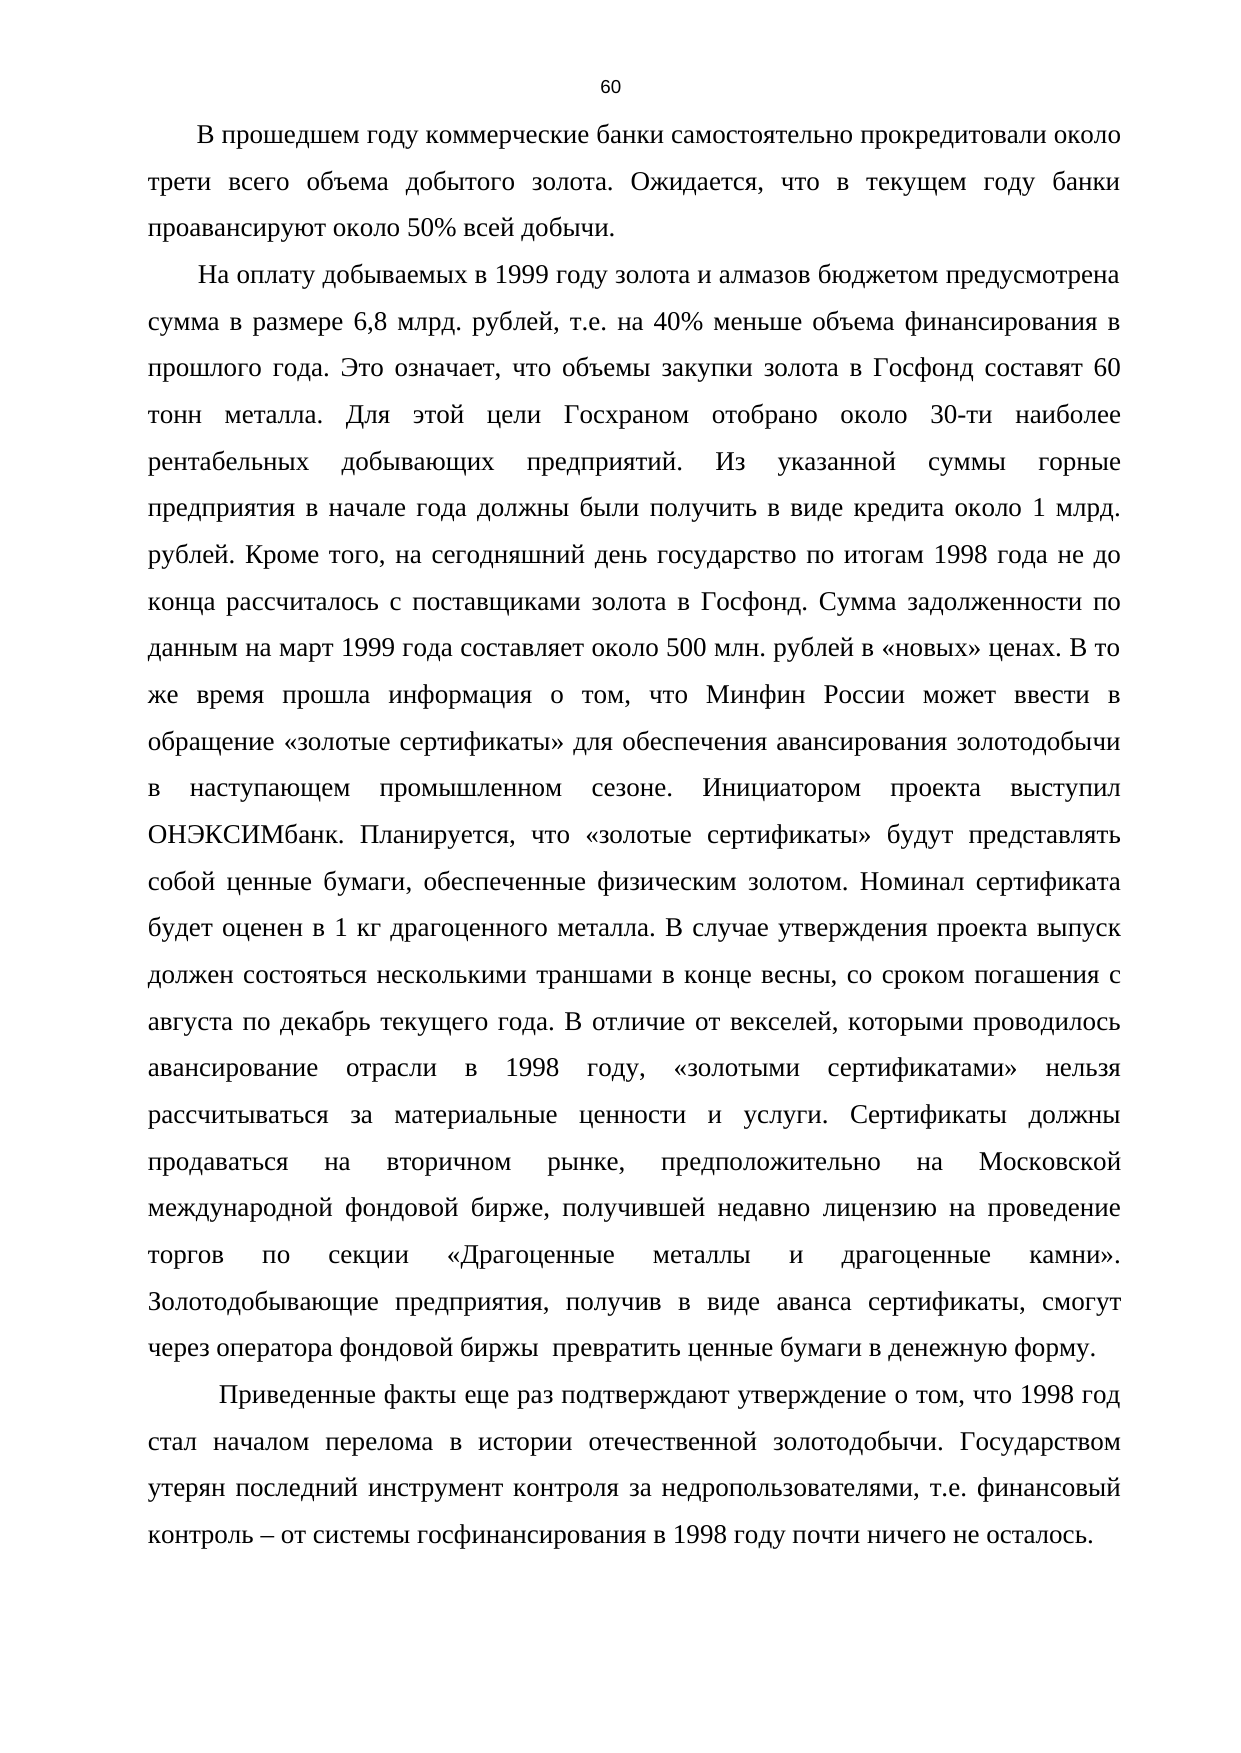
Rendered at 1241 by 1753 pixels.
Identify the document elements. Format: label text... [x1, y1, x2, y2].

text На оплату добываемых в 1999 году золота и алмазов бюджетом предусмотрена сумма в размере 6,8 млрд. рублей, т.е. на 40% меньше объема финансирования в прошлого года. Это означает, что объемы закупки золота в Госфонд составят 60 тонн металла. Для этой цели Госхраном отобрано около 30-ти наиболее рентабельных добывающих предприятий. Из указанной суммы горные предприятия в начале года должны были получить в виде кредита около 1 млрд. рублей. Кроме того, на сегодняшний день государство по итогам 1998 года не до конца рассчиталось с поставщиками золота в Госфонд. Сумма задолженности по данным на март 1999 года составляет около 500 млн. рублей в «новых» ценах. В то же время прошла информация о том, что Минфин России может ввести в обращение «золотые сертификаты» для обеспечения авансирования золотодобычи в наступающем промышленном сезоне. Инициатором проекта выступил ОНЭКСИМбанк. Планируется, что «золотые сертификаты» будут представлять собой ценные бумаги, обеспеченные физическим золотом. Номинал сертификата будет оценен в 1 кг драгоценного металла. В случае утверждения проекта выпуск должен состояться несколькими траншами в конце весны, со сроком погашения с августа по декабрь текущего года. В отличие от векселей, которыми проводилось авансирование отрасли в 1998 году, «золотыми сертификатами» нельзя рассчитываться за материальные ценности и услуги. Сертификаты должны продаваться на вторичном рынке, предположительно на Московской международной фондовой бирже, получившей недавно лицензию на проведение торгов по секции «Драгоценные металлы и драгоценные камни». Золотодобывающие предприятия, получив в виде аванса сертификаты, смогут через оператора фондовой биржы превратить ценные бумаги в денежную форму. [148, 258, 1122, 1363]
text В прошедшем году коммерческие банки самостоятельно прокредитовали около трети всего объема добытого золота. Ожидается, что в текущем году банки проавансируют около 50% всей добычи. [148, 118, 1122, 243]
text Приведенные факты еще раз подтверждают утверждение о том, что 1998 год стал началом перелома в истории отечественной золотодобычи. Государством утерян последний инструмент контроля за недропользователями, т.е. финансовый контроль – от системы госфинансирования в 1998 году почти ничего не осталось. [148, 1378, 1122, 1549]
